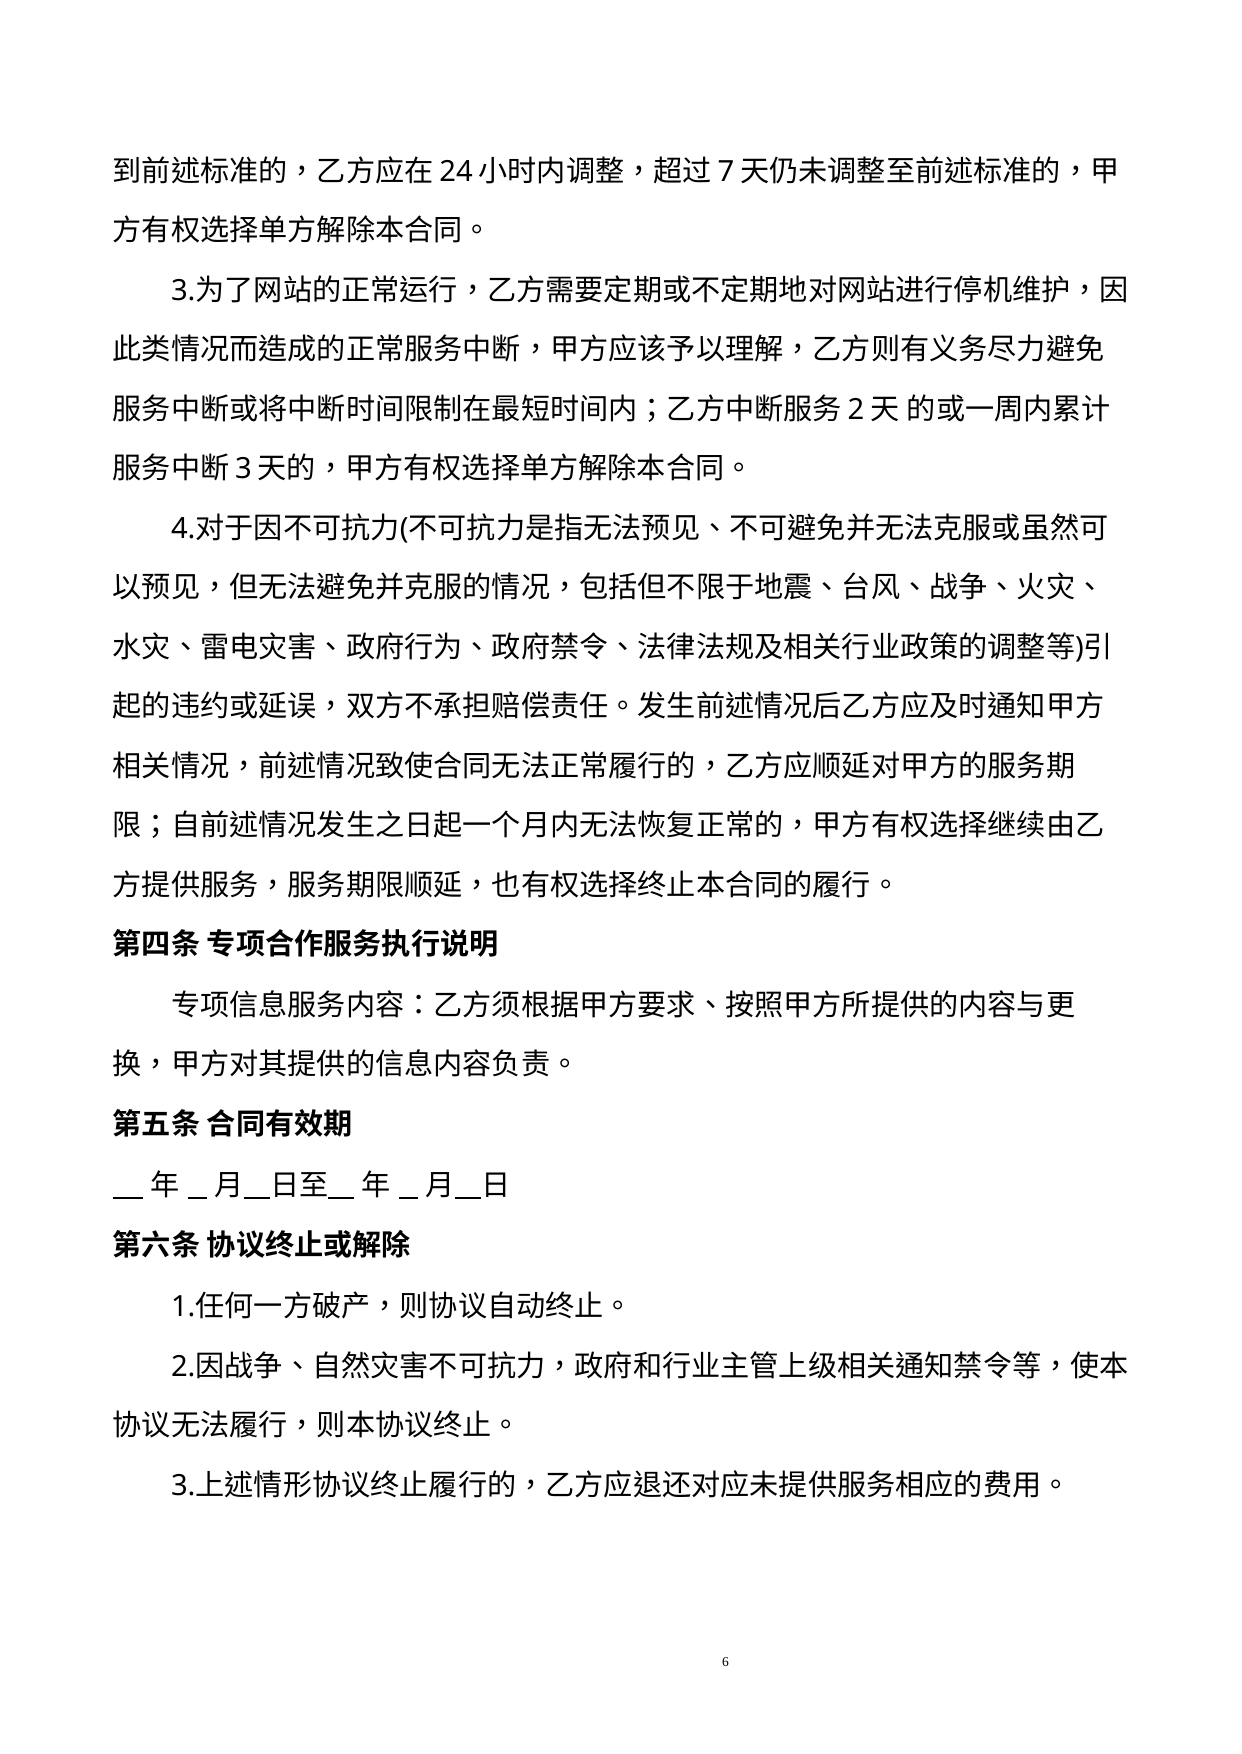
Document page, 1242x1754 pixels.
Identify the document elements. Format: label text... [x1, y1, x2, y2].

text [112, 150, 1129, 249]
text 3.为了网站的正常运行，乙方需要定期或不定期地对网站进行停机维护，因此类情况而造成的正常服务中断，甲方应该予以理解，乙方则有义务尽力避免服务中断或将中断时间限制在最短时间内；乙方中断服务2天 的或一周内累计服务中断3天的，甲方有权选择单方解除本合同。 [112, 269, 1129, 487]
text 年 月 日至 年 月 日 [112, 1164, 1129, 1203]
text 2.因战争、自然灾害不可抗力，政府和行业主管上级相关通知禁令等，使本协议无法履行，则本协议终止。 [112, 1345, 1129, 1444]
text 专项信息服务内容：乙方须根据甲方要求、按照甲方所提供的内容与更换，甲方对其提供的信息内容负责。 [112, 984, 1129, 1083]
text 4.对于因不可抗力(不可抗力是指无法预见、不可避免并无法克服或虽然可以预见，但无法避免并克服的情况，包括但不限于地震、台风、战争、火灾、水灾、雷电灾害、政府行为、政府禁令、法律法规及相关行业政策的调整等)引起的违约或延误，双方不承担赔偿责任。发生前述情况后乙方应及时通知甲方相关情况，前述情况致使合同无法正常履行的，乙方应顺延对甲方的服务期限；自前述情况发生之日起一个月内无法恢复正常的，甲方有权选择继续由乙方提供服务，服务期限顺延，也有权选择终止本合同的履行。 [112, 507, 1129, 903]
text 第五条 合同有效期 [112, 1103, 1129, 1143]
text 1.任何一方破产，则协议自动终止。 [112, 1286, 1129, 1325]
text 3.上述情形协议终止履行的，乙方应退还对应未提供服务相应的费用。 [112, 1464, 1129, 1504]
text 第四条 专项合作服务执行说明 [112, 923, 1129, 963]
text 第六条 协议终止或解除 [112, 1225, 1129, 1264]
